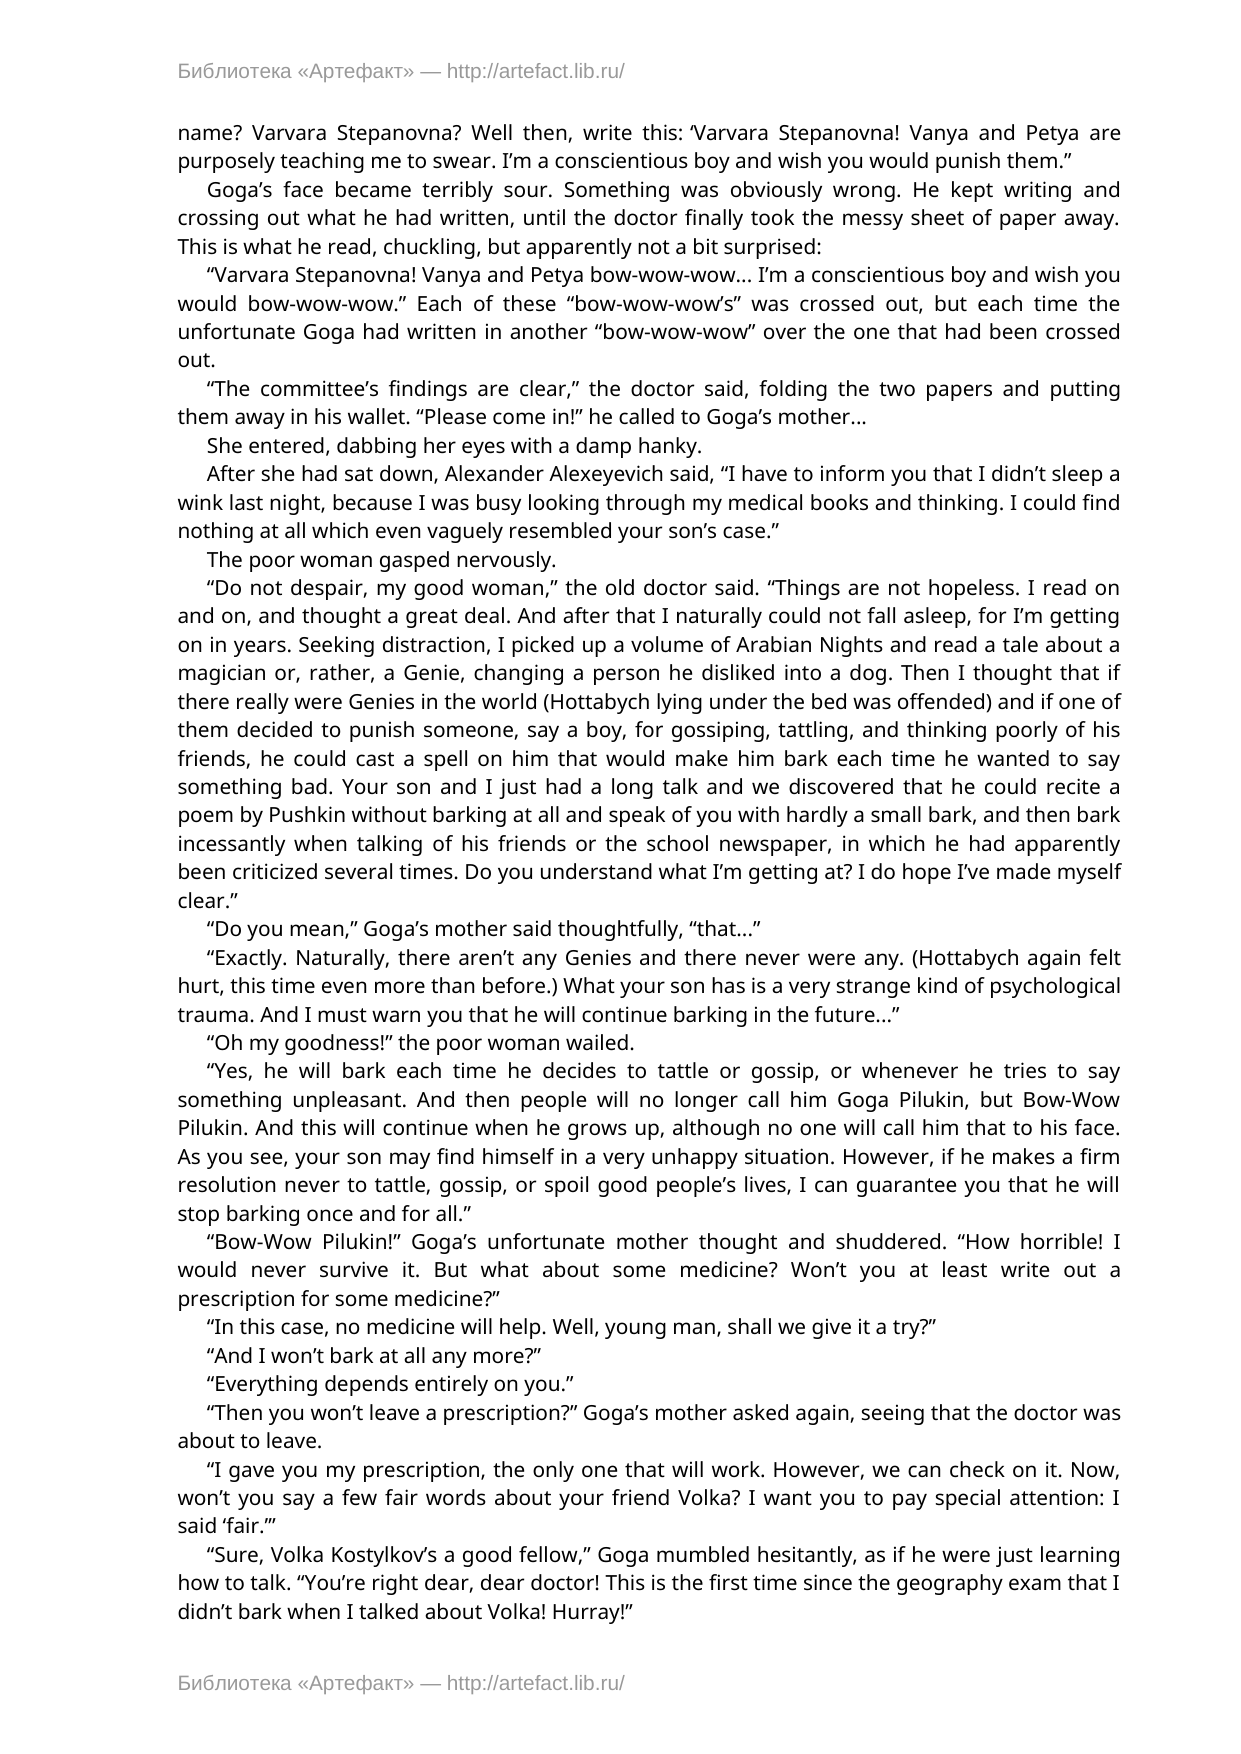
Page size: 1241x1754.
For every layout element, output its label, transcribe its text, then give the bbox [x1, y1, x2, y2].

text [177, 118, 1122, 175]
text “Then you won’t leave a prescription?” Goga’s mother asked again, seeing that the doctor was about to leave. [177, 1398, 1122, 1455]
text She entered, dabbing her eyes with a damp hanky. [177, 431, 1122, 459]
text Goga’s face became terribly sour. Something was obviously wrong. He kept writing and crossing out what he had written, until the doctor finally took the messy sheet of paper away. This is what he read, chuckling, but apparently not a bit surprised: [177, 175, 1122, 260]
text “Do you mean,” Goga’s mother said thoughtfully, “that...” [177, 914, 1122, 943]
text “Oh my goodness!” the poor woman wailed. [177, 1028, 1122, 1057]
text “Everything depends entirely on you.” [177, 1369, 1122, 1398]
text “The committee’s findings are clear,” the doctor said, folding the two papers and putting them away in his wallet. “Please come in!” he called to Goga’s mother... [177, 374, 1122, 431]
text The poor woman gasped nervously. [177, 545, 1122, 573]
text “And I won’t bark at all any more?” [177, 1341, 1122, 1369]
text “Sure, Volka Kostylkov’s a good fellow,” Goga mumbled hesitantly, as if he were just learning how to talk. “You’re right dear, dear doctor! This is the first time since the geography exam that I didn’t bark when I talked about Volka! Hurray!” [177, 1540, 1122, 1625]
text “Bow-Wow Pilukin!” Goga’s unfortunate mother thought and shuddered. “How horrible! I would never survive it. But what about some medicine? Won’t you at least write out a prescription for some medicine?” [177, 1227, 1122, 1312]
text “Exactly. Naturally, there aren’t any Genies and there never were any. (Hottabych again felt hurt, this time even more than before.) What your son has is a very strange kind of psychological trauma. And I must warn you that he will continue barking in the future...” [177, 943, 1122, 1028]
text “Yes, he will bark each time he decides to tattle or gossip, or whenever he tries to say something unpleasant. And then people will no longer call him Goga Pilukin, but Bow-Wow Pilukin. And this will continue when he grows up, although no one will call him that to his face. As you see, your son may find himself in a very unhappy situation. However, if he makes a firm resolution never to tattle, gossip, or spoil good people’s lives, I can guarantee you that he will stop barking once and for all.” [177, 1057, 1122, 1227]
text “In this case, no medicine will help. Well, young man, shall we give it a try?” [177, 1312, 1122, 1341]
text “Varvara Stepanovna! Vanya and Petya bow-wow-wow... I’m a conscientious boy and wish you would bow-wow-wow.” Each of these “bow-wow-wow’s” was crossed out, but each time the unfortunate Goga had written in another “bow-wow-wow” over the one that had been crossed out. [177, 260, 1122, 374]
text “Do not despair, my good woman,” the old doctor said. “Things are not hopeless. I read on and on, and thought a great deal. And after that I naturally could not fall asleep, for I’m getting on in years. Seeking distraction, I picked up a volume of Arabian Nights and read a tale about a magician or, rather, a Genie, changing a person he disliked into a dog. Then I thought that if there really were Genies in the world (Hottabych lying under the bed was offended) and if one of them decided to punish someone, say a boy, for gossiping, tattling, and thinking poorly of his friends, he could cast a spell on him that would make him bark each time he wanted to say something bad. Your son and I just had a long talk and we discovered that he could recite a poem by Pushkin without barking at all and speak of you with hardly a small bark, and then bark incessantly when talking of his friends or the school newspaper, in which he had apparently been criticized several times. Do you understand what I’m getting at? I do hope I’ve made myself clear.” [177, 573, 1122, 914]
text After she had sat down, Alexander Alexeyevich said, “I have to inform you that I didn’t sleep a wink last night, because I was busy looking through my medical books and thinking. I could find nothing at all which even vaguely resembled your son’s case.” [177, 459, 1122, 545]
text “I gave you my prescription, the only one that will work. However, we can check on it. Now, won’t you say a few fair words about your friend Volka? I want you to pay special attention: I said ‘fair.’” [177, 1455, 1122, 1540]
